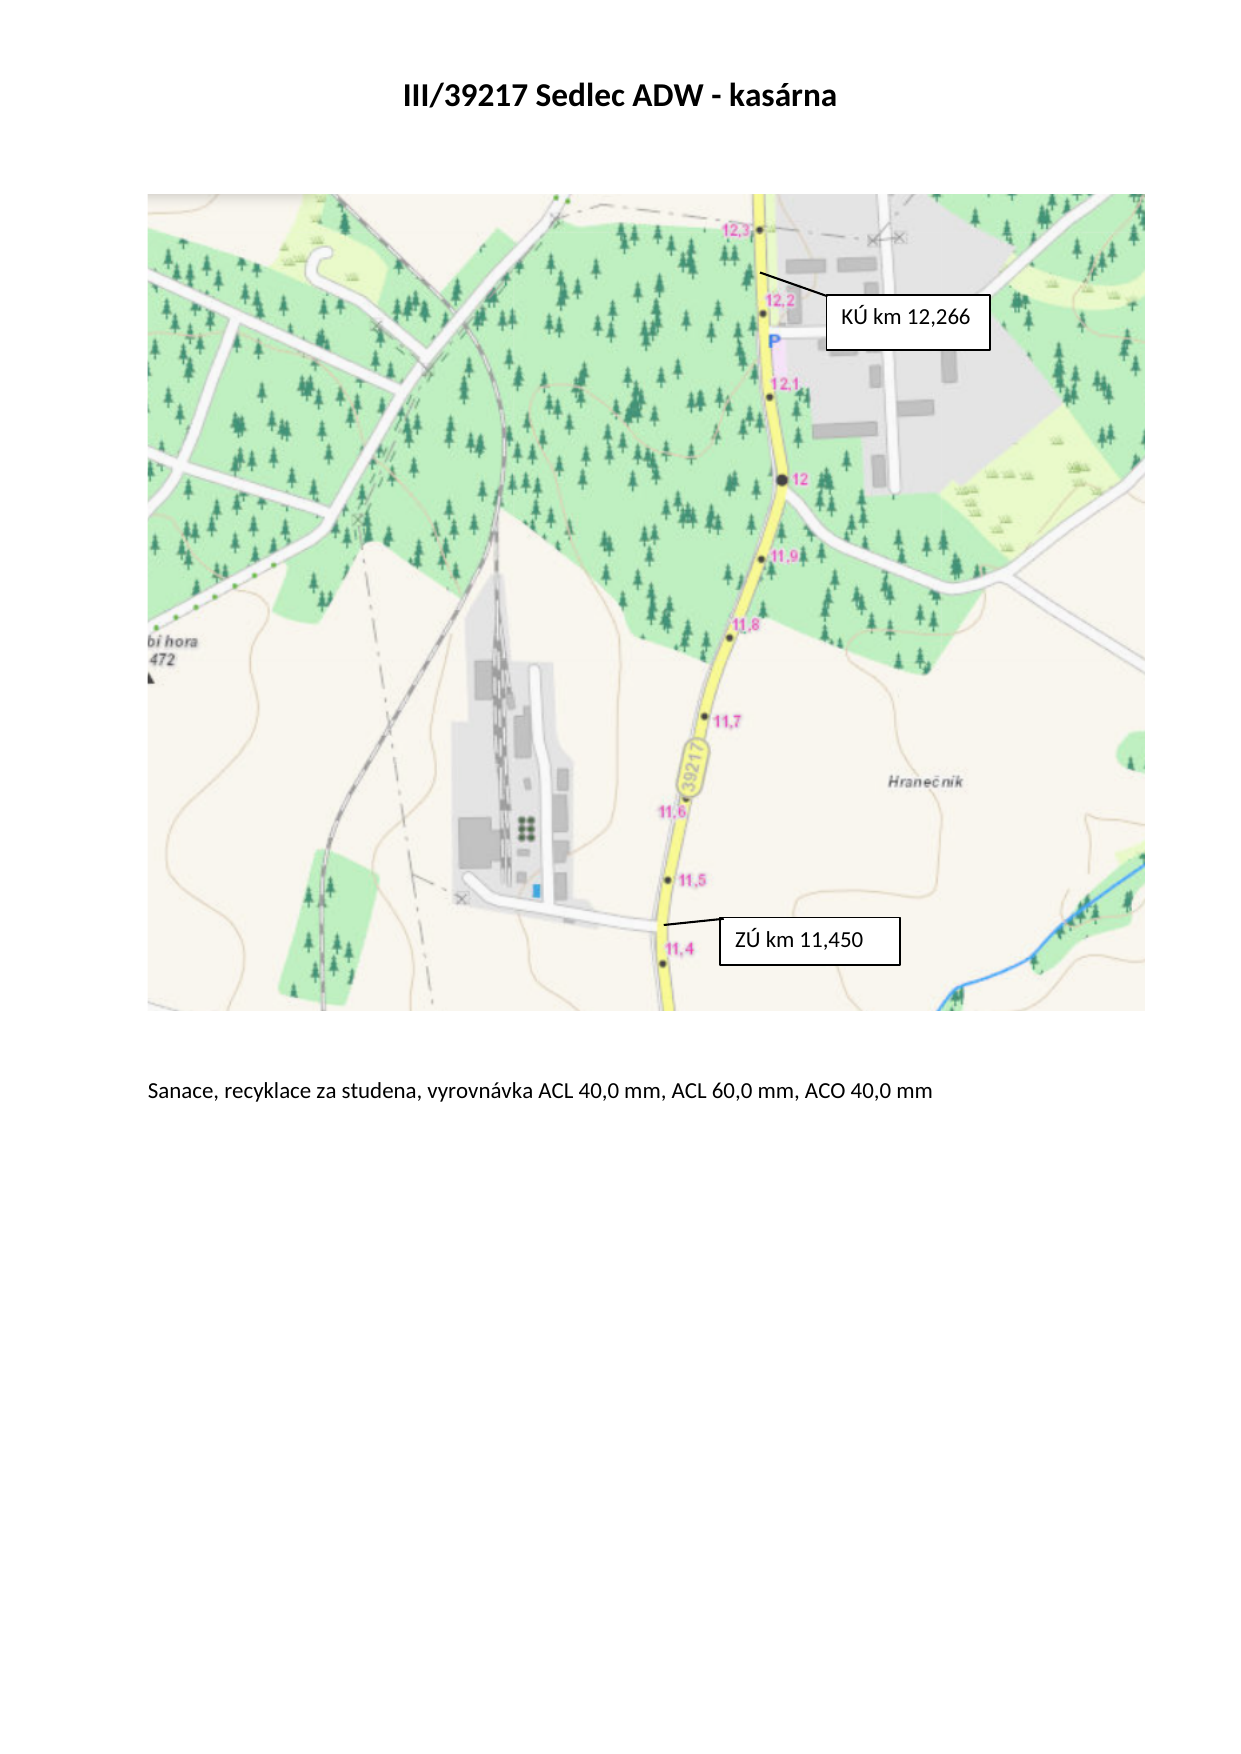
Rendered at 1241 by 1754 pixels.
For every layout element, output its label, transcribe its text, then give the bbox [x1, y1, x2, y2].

picture [147, 194, 1145, 1011]
text Sanace, recyklace za studena, vyrovnávka ACL 40,0 mm, ACL 60,0 mm, ACO 40,0 mm [148, 1076, 1093, 1104]
